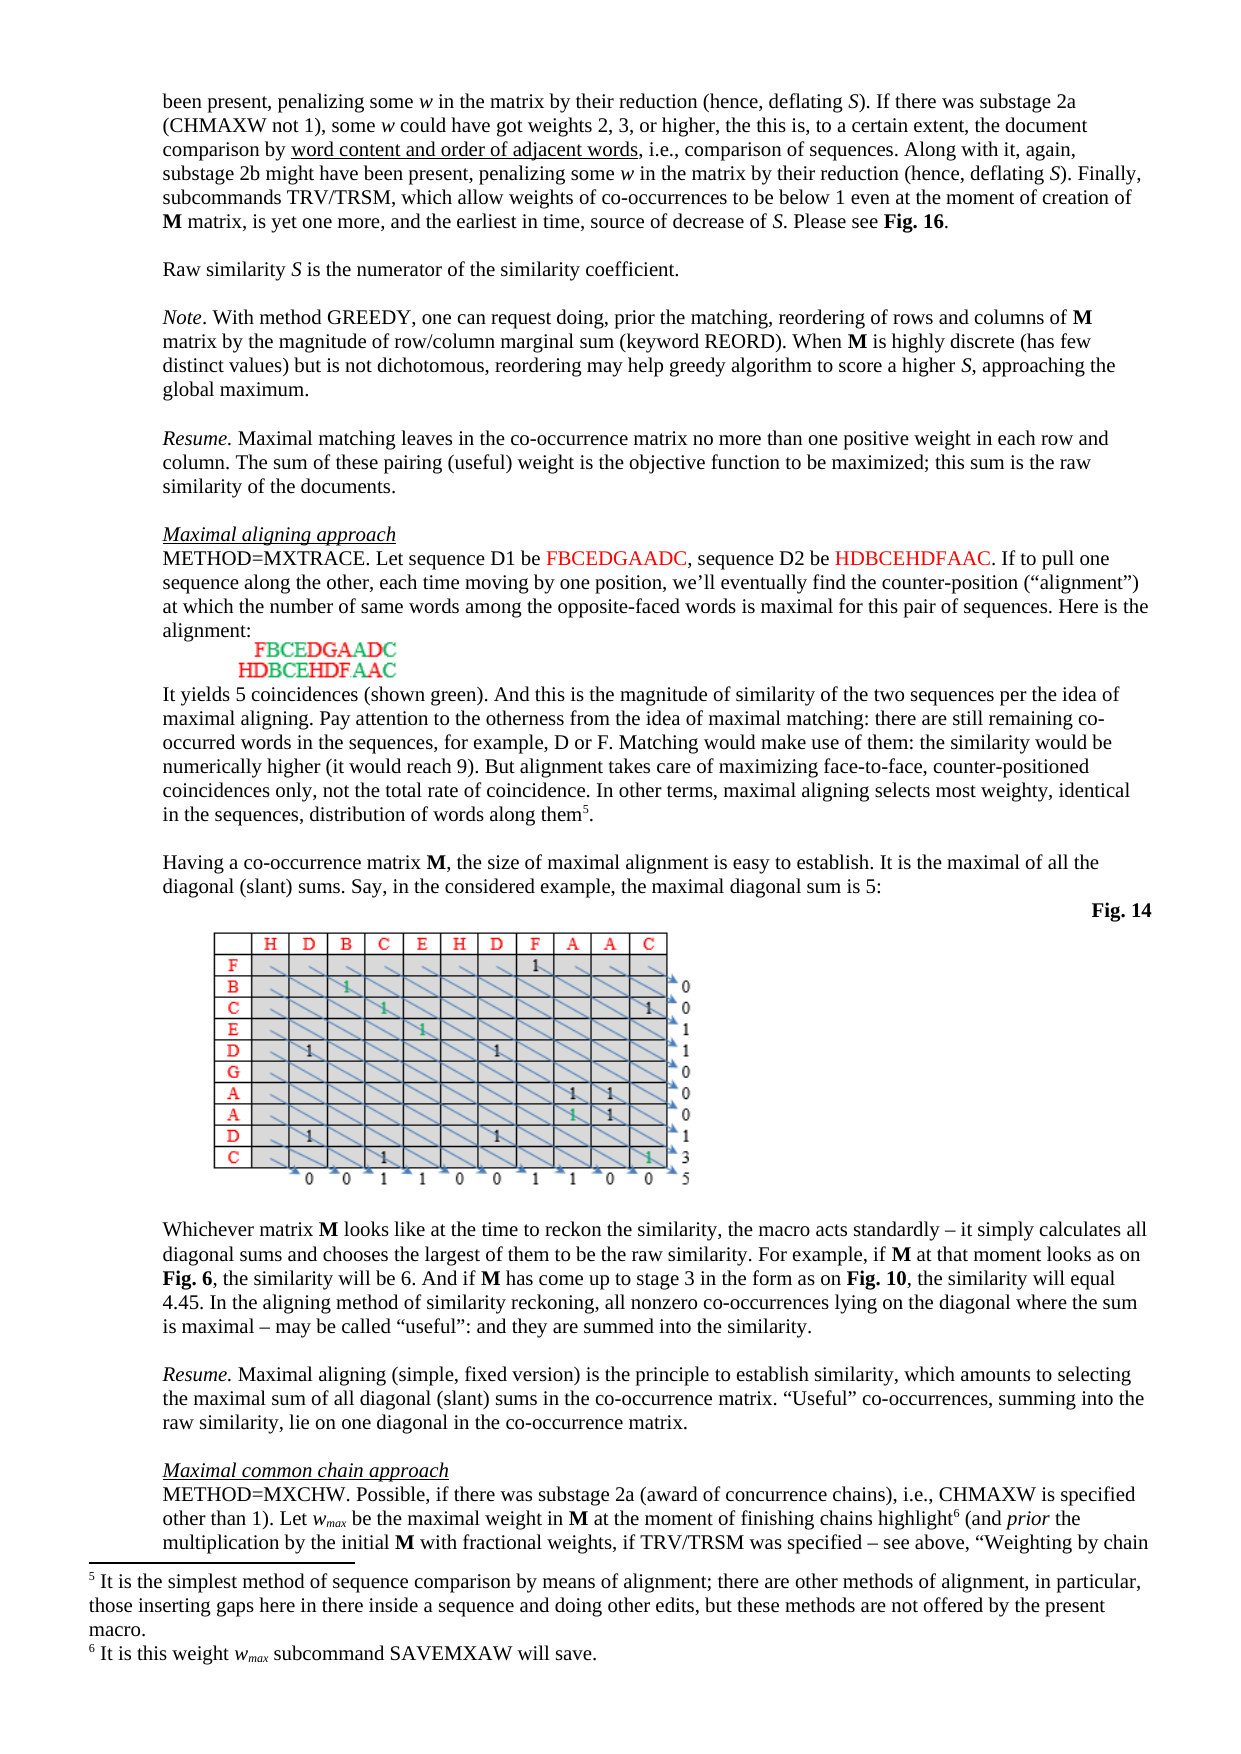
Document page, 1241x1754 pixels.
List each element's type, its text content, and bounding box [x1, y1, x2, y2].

picture [162, 922, 705, 1194]
text Maximal common chain approach [162, 1458, 1152, 1482]
text Resume. Maximal matching leaves in the co-occurrence matrix no more than one positive weight in each row and column. The sum of these pairing (useful) weight is the objective function to be maximized; this sum is the raw similarity of the documents. [162, 426, 1152, 498]
text Note. With method GREEDY, one can request doing, prior the matching, reordering of rows and columns of M matrix by the magnitude of row/column marginal sum (keyword REORD). When M is highly discrete (has few distinct values) but is not dichotomous, reordering may help greedy algorithm to score a higher S, approaching the global maximum. [162, 305, 1152, 401]
text It yields 5 coincidences (shown green). And this is the magnitude of similarity of the two sequences per the idea of maximal aligning. Pay attention to the otherness from the idea of maximal matching: there are still remaining co-occurred words in the sequences, for example, D or F. Matching would make use of them: the similarity would be numerically higher (it would reach 9). But alignment takes care of maximizing face-to-face, counter-positioned coincidences only, not the total rate of coincidence. In other terms, maximal aligning selects most weighty, identical in the sequences, distribution of words along them. [162, 682, 1152, 826]
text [162, 1482, 1152, 1554]
text Maximal aligning approach [162, 522, 1152, 546]
text METHOD=MXTRACE. Let sequence D1 be FBCEDGAADC, sequence D2 be HDBCEHDFAAC. If to pull one sequence along the other, each time moving by one position, we’ll eventually find the counter-position (“alignment”) at which the number of same words among the opposite-faced words is maximal for this pair of sequences. Here is the alignment: [162, 546, 1152, 642]
text Whichever matrix M looks like at the time to reckon the similarity, the macro acts standardly – it simply calculates all diagonal sums and chooses the largest of them to be the raw similarity. For example, if M at that moment looks as on Fig. 6, the similarity will be 6. And if M has come up to stage 3 in the form as on Fig. 10, the similarity will equal 4.45. In the aligning method of similarity reckoning, all nonzero co-occurrences lying on the diagonal where the sum is maximal – may be called “useful”: and they are summed into the similarity. [162, 1217, 1152, 1338]
text Resume. Maximal aligning (simple, fixed version) is the principle to establish similarity, which amounts to selecting the maximal sum of all diagonal (slant) sums in the co-occurrence matrix. “Useful” co-occurrences, summing into the raw similarity, lie on one diagonal in the co-occurrence matrix. [162, 1362, 1152, 1434]
text Fig. 14 [162, 898, 1152, 922]
text Raw similarity S is the numerator of the similarity coefficient. [162, 257, 1152, 281]
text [162, 89, 1152, 233]
picture [238, 642, 400, 682]
text Having a co-occurrence matrix M, the size of maximal alignment is easy to establish. It is the maximal of all the diagonal (slant) sums. Say, in the considered example, the maximal diagonal sum is 5: [162, 850, 1152, 898]
